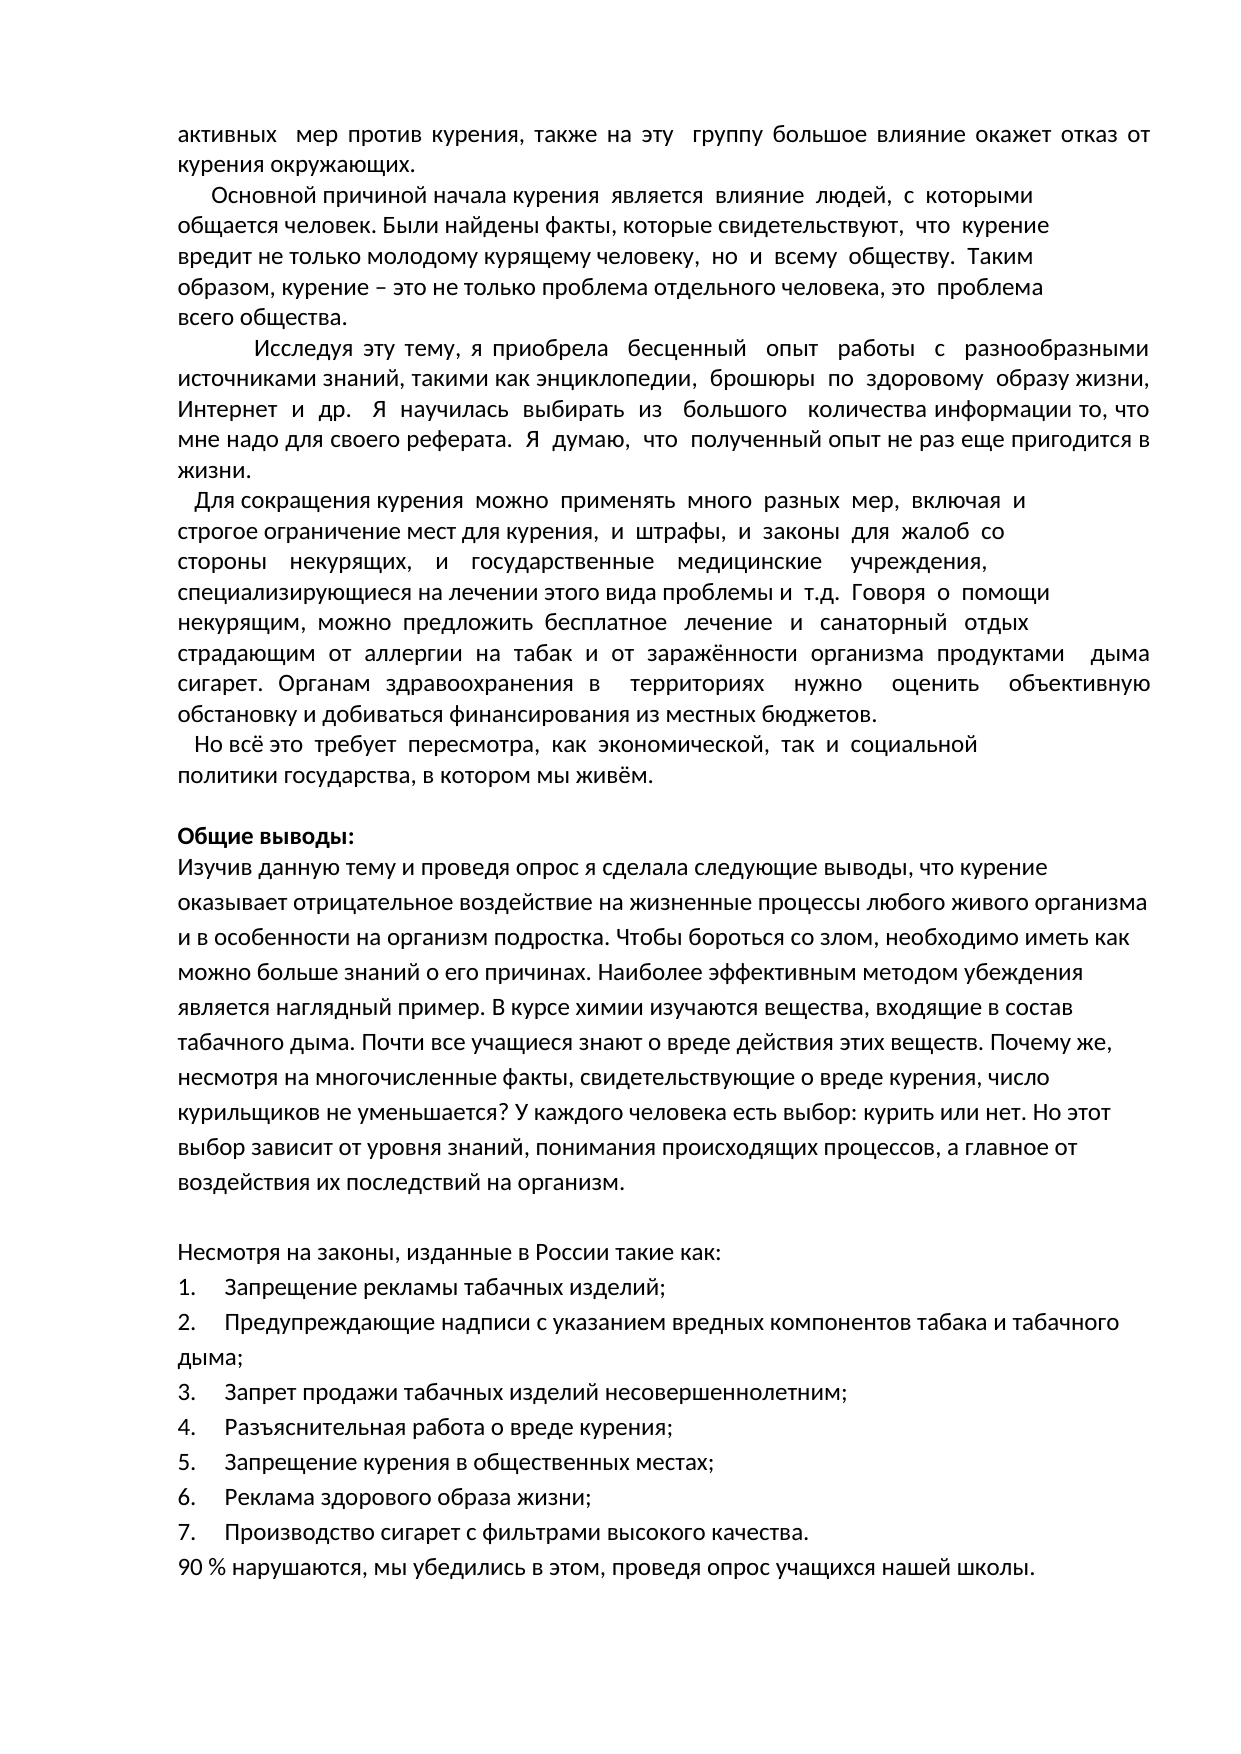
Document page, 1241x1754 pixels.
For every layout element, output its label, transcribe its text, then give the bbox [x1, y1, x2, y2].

text Несмотря на законы, изданные в России такие как: [177, 1236, 1152, 1266]
text строгое ограничение мест для курения, и штрафы, и законы для жалоб со [177, 515, 1152, 545]
text 6. Реклама здорового образа жизни; [177, 1481, 1152, 1511]
text 2. Предупреждающие надписи с указанием вредных компонентов табака и табачного дыма; [177, 1306, 1152, 1371]
text 5. Запрещение курения в общественных местах; [177, 1446, 1152, 1476]
text Общие выводы: [177, 820, 1152, 851]
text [177, 118, 1152, 179]
text Основной причиной начала курения является влияние людей, с которыми [177, 179, 1152, 210]
text Для сокращения курения можно применять много разных мер, включая и [177, 484, 1152, 515]
text Изучив данную тему и проведя опрос я сделала следующие выводы, что курение оказывает отрицательное воздействие на жизненные процессы любого живого организма и в особенности на организм подростка. Чтобы бороться со злом, необходимо иметь как можно больше знаний о его причинах. Наиболее эффективным методом убеждения является наглядный пример. В курсе химии изучаются вещества, входящие в состав табачного дыма. Почти все учащиеся знают о вреде действия этих веществ. Почему же, несмотря на многочисленные факты, свидетельствующие о вреде курения, число курильщиков не уменьшается? У каждого человека есть выбор: курить или нет. Но этот выбор зависит от уровня знаний, понимания происходящих процессов, а главное от воздействия их последствий на организм. [177, 851, 1152, 1196]
text страдающим от аллергии на табак и от заражённости организма продуктами дыма сигарет. Органам здравоохранения в территориях нужно оценить объективную обстановку и добиваться финансирования из местных бюджетов. [177, 637, 1152, 728]
text вредит не только молодому курящему человеку, но и всему обществу. Таким [177, 240, 1152, 271]
text стороны некурящих, и государственные медицинские учреждения, [177, 545, 1152, 576]
text Но всё это требует пересмотра, как экономической, так и социальной [177, 728, 1152, 759]
text некурящим, можно предложить бесплатное лечение и санаторный отдых [177, 606, 1152, 637]
text образом, курение – это не только проблема отдельного человека, это проблема [177, 271, 1152, 301]
text всего общества. [177, 301, 1152, 332]
text политики государства, в котором мы живём. [177, 759, 1152, 789]
text 1. Запрещение рекламы табачных изделий; [177, 1271, 1152, 1301]
text Исследуя эту тему, я приобрела бесценный опыт работы с разнообразными источниками знаний, такими как энциклопедии, брошюры по здоровому образу жизни, Интернет и др. Я научилась выбирать из большого количества информации то, что мне надо для своего реферата. Я думаю, что полученный опыт не раз еще пригодится в жизни. [177, 332, 1152, 484]
text 90 % нарушаются, мы убедились в этом, проведя опрос учащихся нашей школы. [177, 1551, 1152, 1581]
text 4. Разъяснительная работа о вреде курения; [177, 1411, 1152, 1441]
text 3. Запрет продажи табачных изделий несовершеннолетним; [177, 1376, 1152, 1406]
text общается человек. Были найдены факты, которые свидетельствуют, что курение [177, 210, 1152, 240]
text 7. Производство сигарет с фильтрами высокого качества. [177, 1516, 1152, 1546]
text специализирующиеся на лечении этого вида проблемы и т.д. Говоря о помощи [177, 576, 1152, 606]
